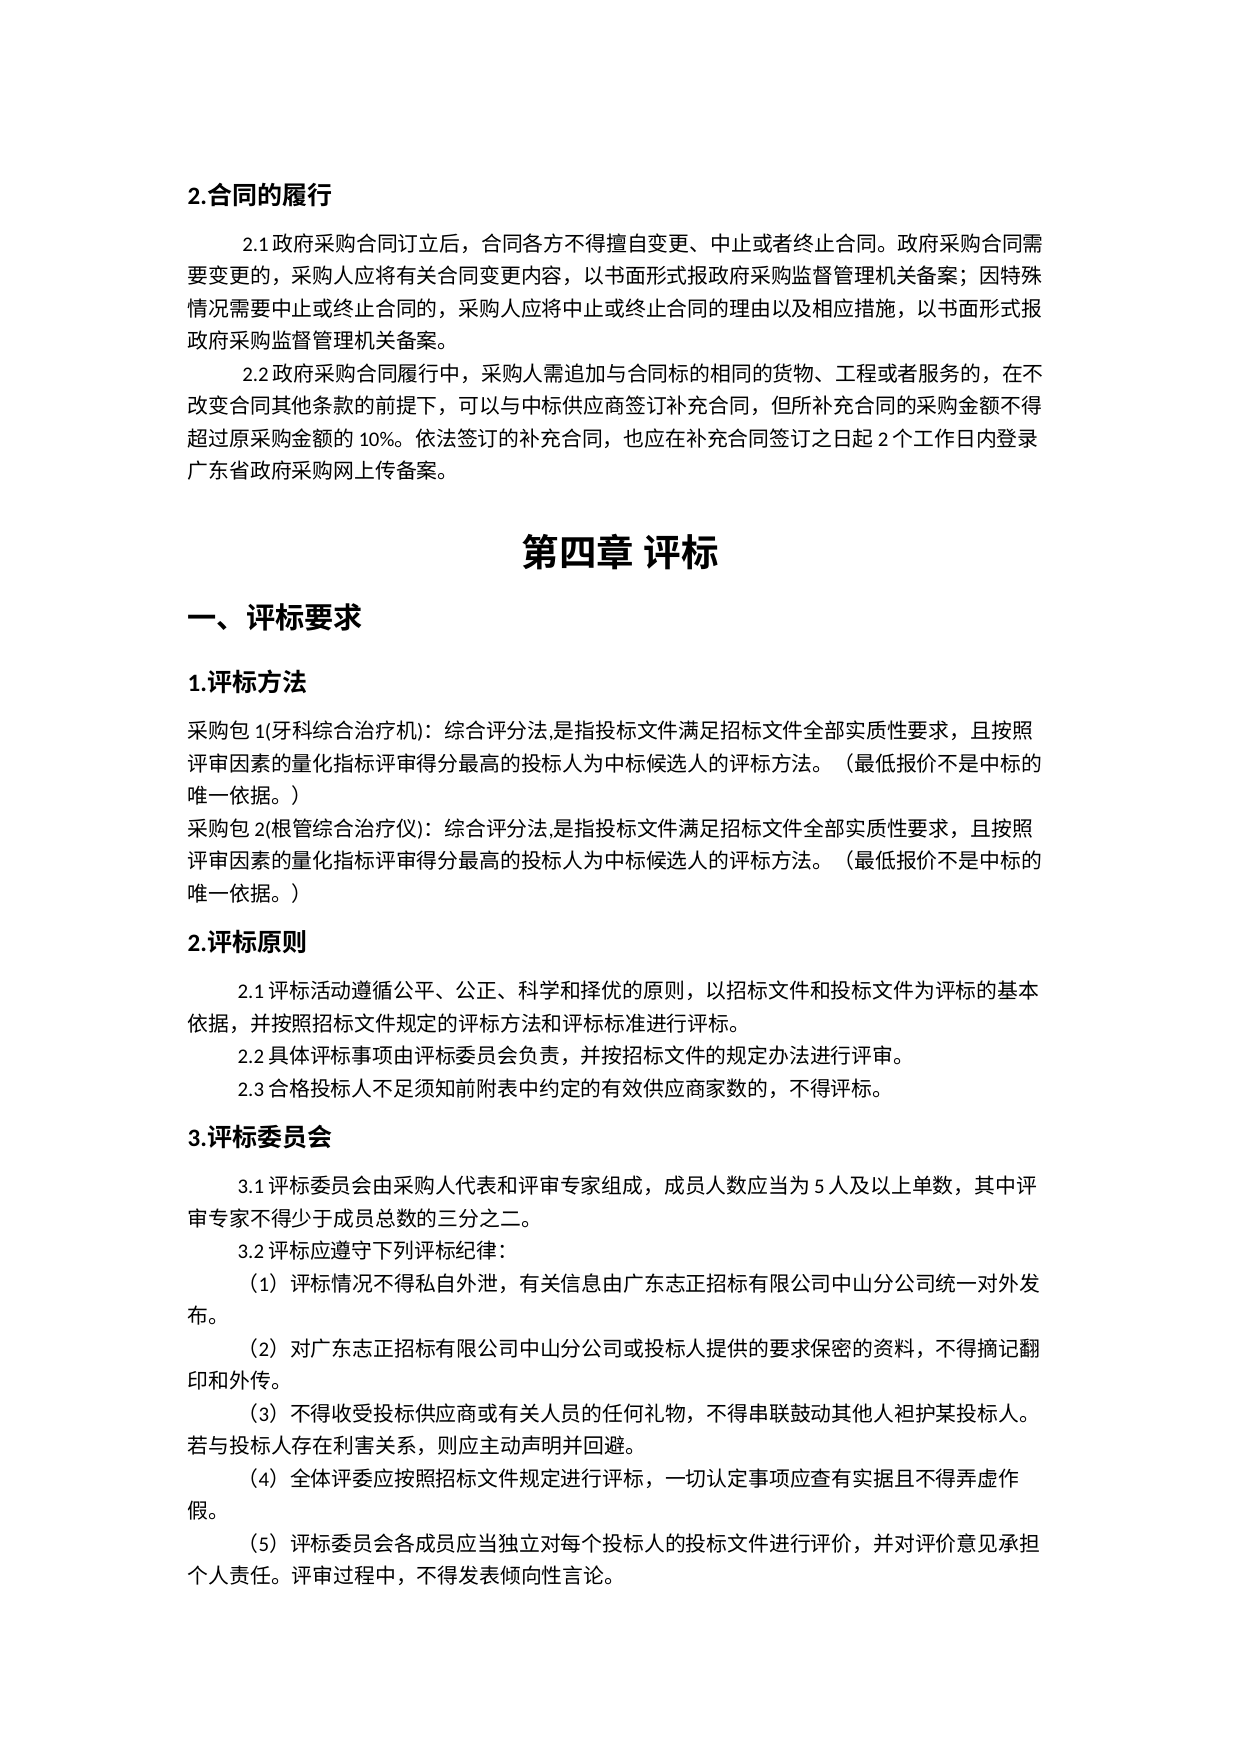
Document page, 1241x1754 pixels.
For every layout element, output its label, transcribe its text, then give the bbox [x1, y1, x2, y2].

text 3.评标委员会 [187, 1104, 1053, 1169]
text 第四章 评标 [187, 519, 1053, 584]
text 3.2评标应遵守下列评标纪律： [187, 1234, 1053, 1267]
text 采购包2(根管综合治疗仪)：综合评分法,是指投标文件满足招标文件全部实质性要求，且按照评审因素的量化指标评审得分最高的投标人为中标候选人的评标方法。（最低报价不是中标的唯一依据。） [187, 812, 1053, 909]
text 采购包1(牙科综合治疗机)：综合评分法,是指投标文件满足招标文件全部实质性要求，且按照评审因素的量化指标评审得分最高的投标人为中标候选人的评标方法。（最低报价不是中标的唯一依据。） [187, 714, 1053, 812]
text 2.评标原则 [187, 909, 1053, 974]
text 一、评标要求 [187, 584, 1053, 649]
text 1.评标方法 [187, 649, 1053, 714]
text （1）评标情况不得私自外泄，有关信息由广东志正招标有限公司中山分公司统一对外发布。 [187, 1267, 1053, 1332]
text 2.3合格投标人不足须知前附表中约定的有效供应商家数的，不得评标。 [187, 1072, 1053, 1104]
text 2.1政府采购合同订立后，合同各方不得擅自变更、中止或者终止合同。政府采购合同需要变更的，采购人应将有关合同变更内容，以书面形式报政府采购监督管理机关备案；因特殊情况需要中止或终止合同的，采购人应将中止或终止合同的理由以及相应措施，以书面形式报政府采购监督管理机关备案。 [187, 227, 1053, 357]
text （3）不得收受投标供应商或有关人员的任何礼物，不得串联鼓动其他人袒护某投标人。若与投标人存在利害关系，则应主动声明并回避。 [187, 1397, 1053, 1462]
text （5）评标委员会各成员应当独立对每个投标人的投标文件进行评价，并对评价意见承担个人责任。评审过程中，不得发表倾向性言论。 [187, 1527, 1053, 1592]
text 2.2政府采购合同履行中，采购人需追加与合同标的相同的货物、工程或者服务的，在不改变合同其他条款的前提下，可以与中标供应商签订补充合同，但所补充合同的采购金额不得超过原采购金额的10%。依法签订的补充合同，也应在补充合同签订之日起2个工作日内登录广东省政府采购网上传备案。 [187, 357, 1053, 487]
text （2）对广东志正招标有限公司中山分公司或投标人提供的要求保密的资料，不得摘记翻印和外传。 [187, 1332, 1053, 1397]
text 2.合同的履行 [187, 162, 1053, 227]
text 2.1评标活动遵循公平、公正、科学和择优的原则，以招标文件和投标文件为评标的基本依据，并按照招标文件规定的评标方法和评标标准进行评标。 [187, 974, 1053, 1039]
text 3.1评标委员会由采购人代表和评审专家组成，成员人数应当为5人及以上单数，其中评审专家不得少于成员总数的三分之二。 [187, 1169, 1053, 1234]
text （4）全体评委应按照招标文件规定进行评标，一切认定事项应查有实据且不得弄虚作假。 [187, 1462, 1053, 1527]
text 2.2具体评标事项由评标委员会负责，并按招标文件的规定办法进行评审。 [187, 1039, 1053, 1072]
